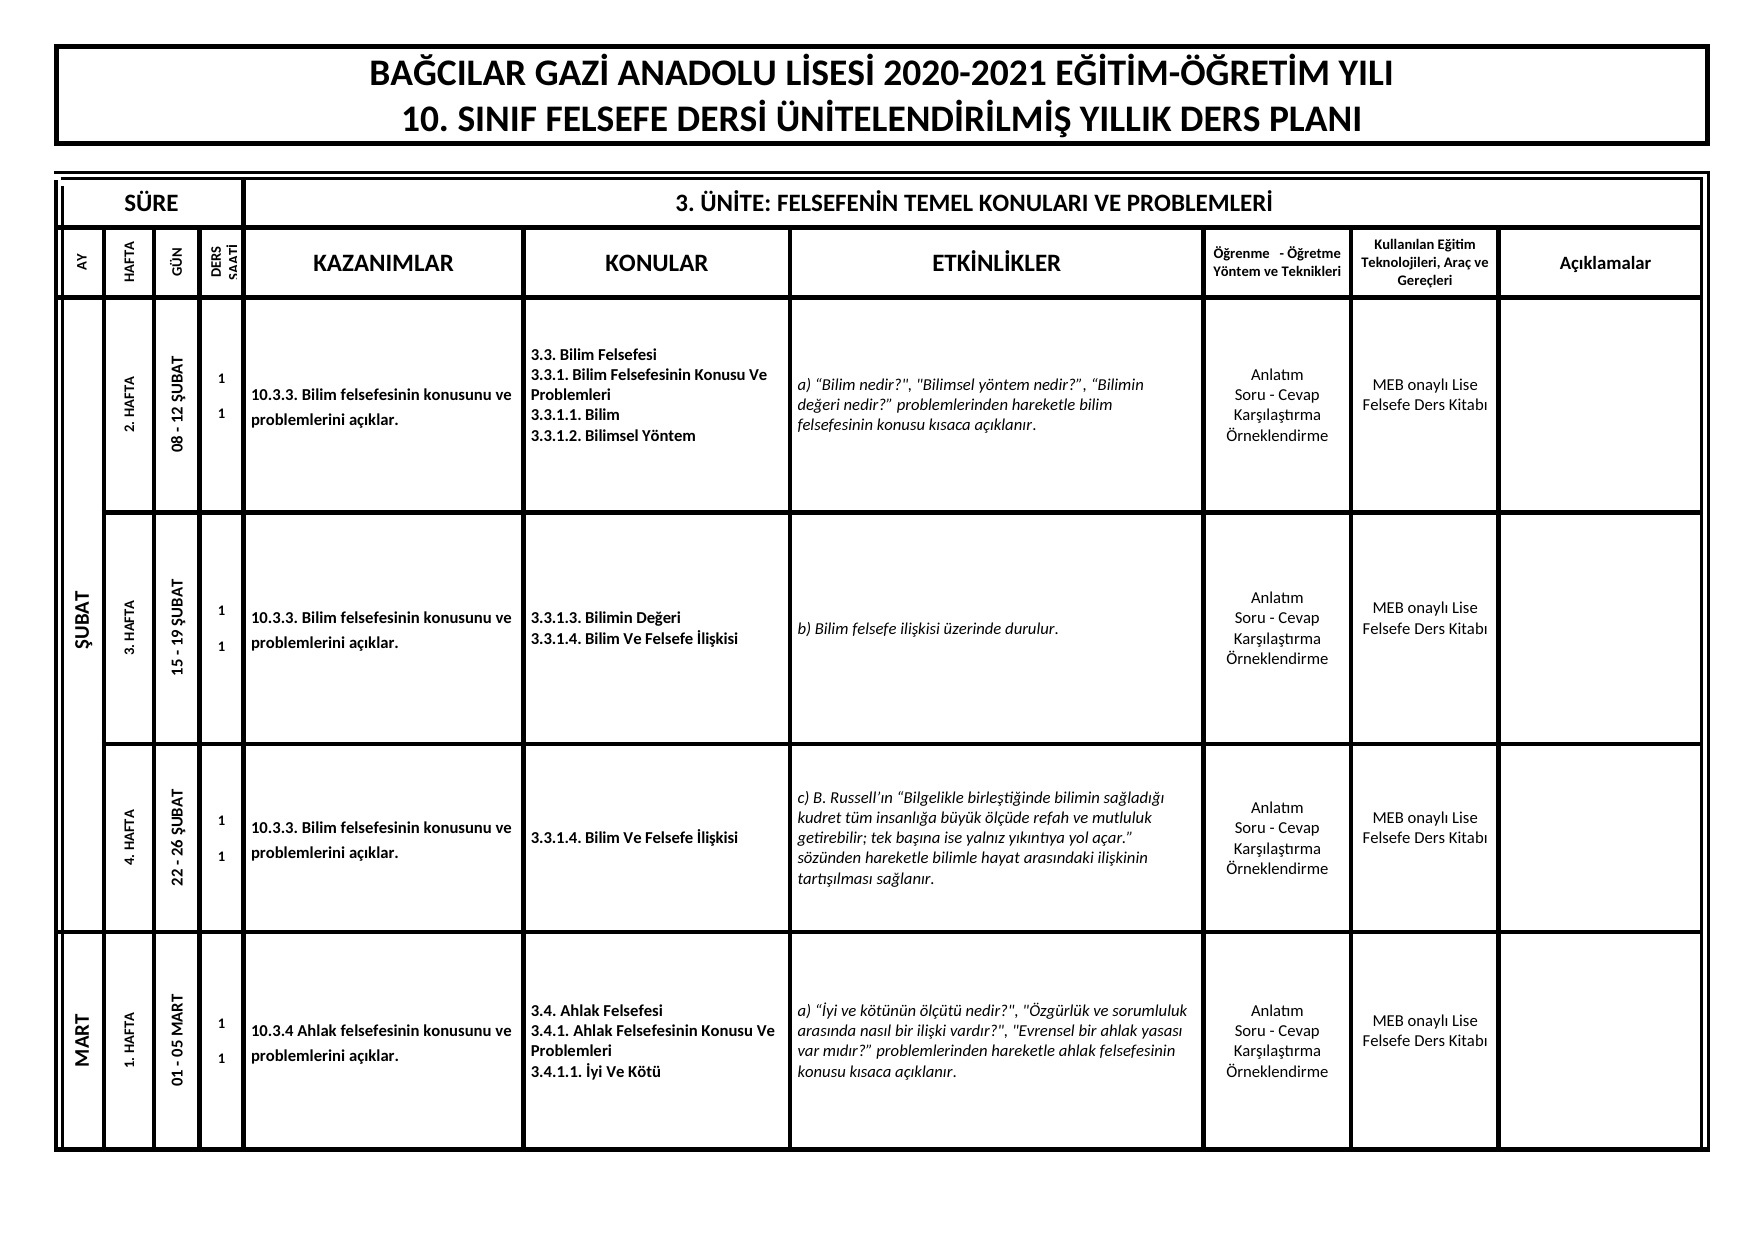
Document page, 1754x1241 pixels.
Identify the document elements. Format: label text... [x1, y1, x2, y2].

table_cell 08 - 12 ŞUBAT [156, 300, 197, 510]
table_cell 3.4. Ahlak Felsefesi 3.4.1. Ahlak Felsefesinin Konusu Ve Problemleri 3.4.1.1. İyi Ve Kötü [526, 934, 788, 1147]
table_cell 1 1 [202, 300, 241, 510]
table_cell Kullanılan Eğitim Teknolojileri, Araç ve Gereçleri [1353, 230, 1496, 295]
table_cell 1 1 [202, 934, 241, 1147]
table_cell HAFTA [106, 230, 152, 295]
table_header 3. ÜNİTE: FELSEFENİN TEMEL KONULARI VE PROBLEMLERİ [244, 174, 1705, 225]
table_cell Açıklamalar [1501, 230, 1700, 295]
table_cell 3.3. Bilim Felsefesi 3.3.1. Bilim Felsefesinin Konusu Ve Problemleri 3.3.1.1. Bilim 3.3.1.2. Bilimsel Yöntem [526, 300, 788, 510]
table_cell 10.3.4 Ahlak felsefesinin konusunu ve problemlerini açıklar. [246, 934, 521, 1147]
table_cell AY [64, 230, 102, 295]
table_cell DERS SAATİ [202, 230, 241, 295]
table_cell MEB onaylı Lise Felsefe Ders Kitabı [1353, 746, 1496, 929]
table_cell 1. HAFTA [106, 934, 152, 1147]
table_cell 01 - 05 MART [156, 934, 197, 1147]
table_cell 3.3.1.4. Bilim Ve Felsefe İlişkisi [526, 746, 788, 929]
table_cell KAZANIMLAR [246, 230, 521, 295]
table_cell KONULAR [526, 230, 788, 295]
table_cell MART [64, 934, 102, 1147]
table_cell 10.3.3. Bilim felsefesinin konusunu ve problemlerini açıklar. [246, 515, 521, 742]
table_cell 3. HAFTA [106, 515, 152, 742]
table_header SÜRE [59, 174, 243, 225]
table_cell [1501, 300, 1700, 510]
table_cell 1 1 [202, 746, 241, 929]
table_cell [1501, 515, 1700, 742]
table_cell Anlatım Soru - Cevap Karşılaştırma Örneklendirme [1206, 300, 1349, 510]
table_cell MEB onaylı Lise Felsefe Ders Kitabı [1353, 300, 1496, 510]
table_cell 1 1 [202, 515, 241, 742]
table_cell 22 - 26 ŞUBAT [156, 746, 197, 929]
table_cell c) B. Russell’ın “Bilgelikle birleştiğinde bilimin sağladığı kudret tüm insanlığa büyük ölçüde refah ve mutluluk getirebilir; tek başına ise yalnız yıkıntıya yol açar.” sözünden hareketle bilimle hayat arasındaki ilişkinin tartışılması sağlanır. [792, 746, 1201, 929]
table_cell MEB onaylı Lise Felsefe Ders Kitabı [1353, 515, 1496, 742]
table_cell b) Bilim felsefe ilişkisi üzerinde durulur. [792, 515, 1201, 742]
table_cell ETKİNLİKLER [792, 230, 1201, 295]
table_cell Anlatım Soru - Cevap Karşılaştırma Örneklendirme [1206, 746, 1349, 929]
table_cell GÜN [156, 230, 197, 295]
table_cell ŞUBAT [64, 300, 102, 929]
table_cell 10.3.3. Bilim felsefesinin konusunu ve problemlerini açıklar. [246, 746, 521, 929]
table_cell [1501, 934, 1700, 1147]
table_cell 10.3.3. Bilim felsefesinin konusunu ve problemlerini açıklar. [246, 300, 521, 510]
table_cell a) “İyi ve kötünün ölçütü nedir?", "Özgürlük ve sorumluluk arasında nasıl bir ilişki vardır?", "Evrensel bir ahlak yasası var mıdır?” problemlerinden hareketle ahlak felsefesinin konusu kısaca açıklanır. [792, 934, 1201, 1147]
table_cell 3.3.1.3. Bilimin Değeri 3.3.1.4. Bilim Ve Felsefe İlişkisi [526, 515, 788, 742]
table_cell a) “Bilim nedir?", "Bilimsel yöntem nedir?”, “Bilimin değeri nedir?” problemlerinden hareketle bilim felsefesinin konusu kısaca açıklanır. [792, 300, 1201, 510]
table_cell 2. HAFTA [106, 300, 152, 510]
table_cell 4. HAFTA [106, 746, 152, 929]
table_header BAĞCILAR GAZİ ANADOLU LİSESİ 2020-2021 EĞİTİM-ÖĞRETİM YILI 10. SINIF FELSEFE DERSİ ÜNİTELENDİRİLMİŞ YILLIK DERS PLANI [59, 49, 1705, 141]
table_cell Anlatım Soru - Cevap Karşılaştırma Örneklendirme [1206, 515, 1349, 742]
table_cell 15 - 19 ŞUBAT [156, 515, 197, 742]
table_cell MEB onaylı Lise Felsefe Ders Kitabı [1353, 934, 1496, 1147]
table_cell Anlatım Soru - Cevap Karşılaştırma Örneklendirme [1206, 934, 1349, 1147]
table_cell [1501, 746, 1700, 929]
table_cell Öğrenme - Öğretme Yöntem ve Teknikleri [1206, 230, 1349, 295]
